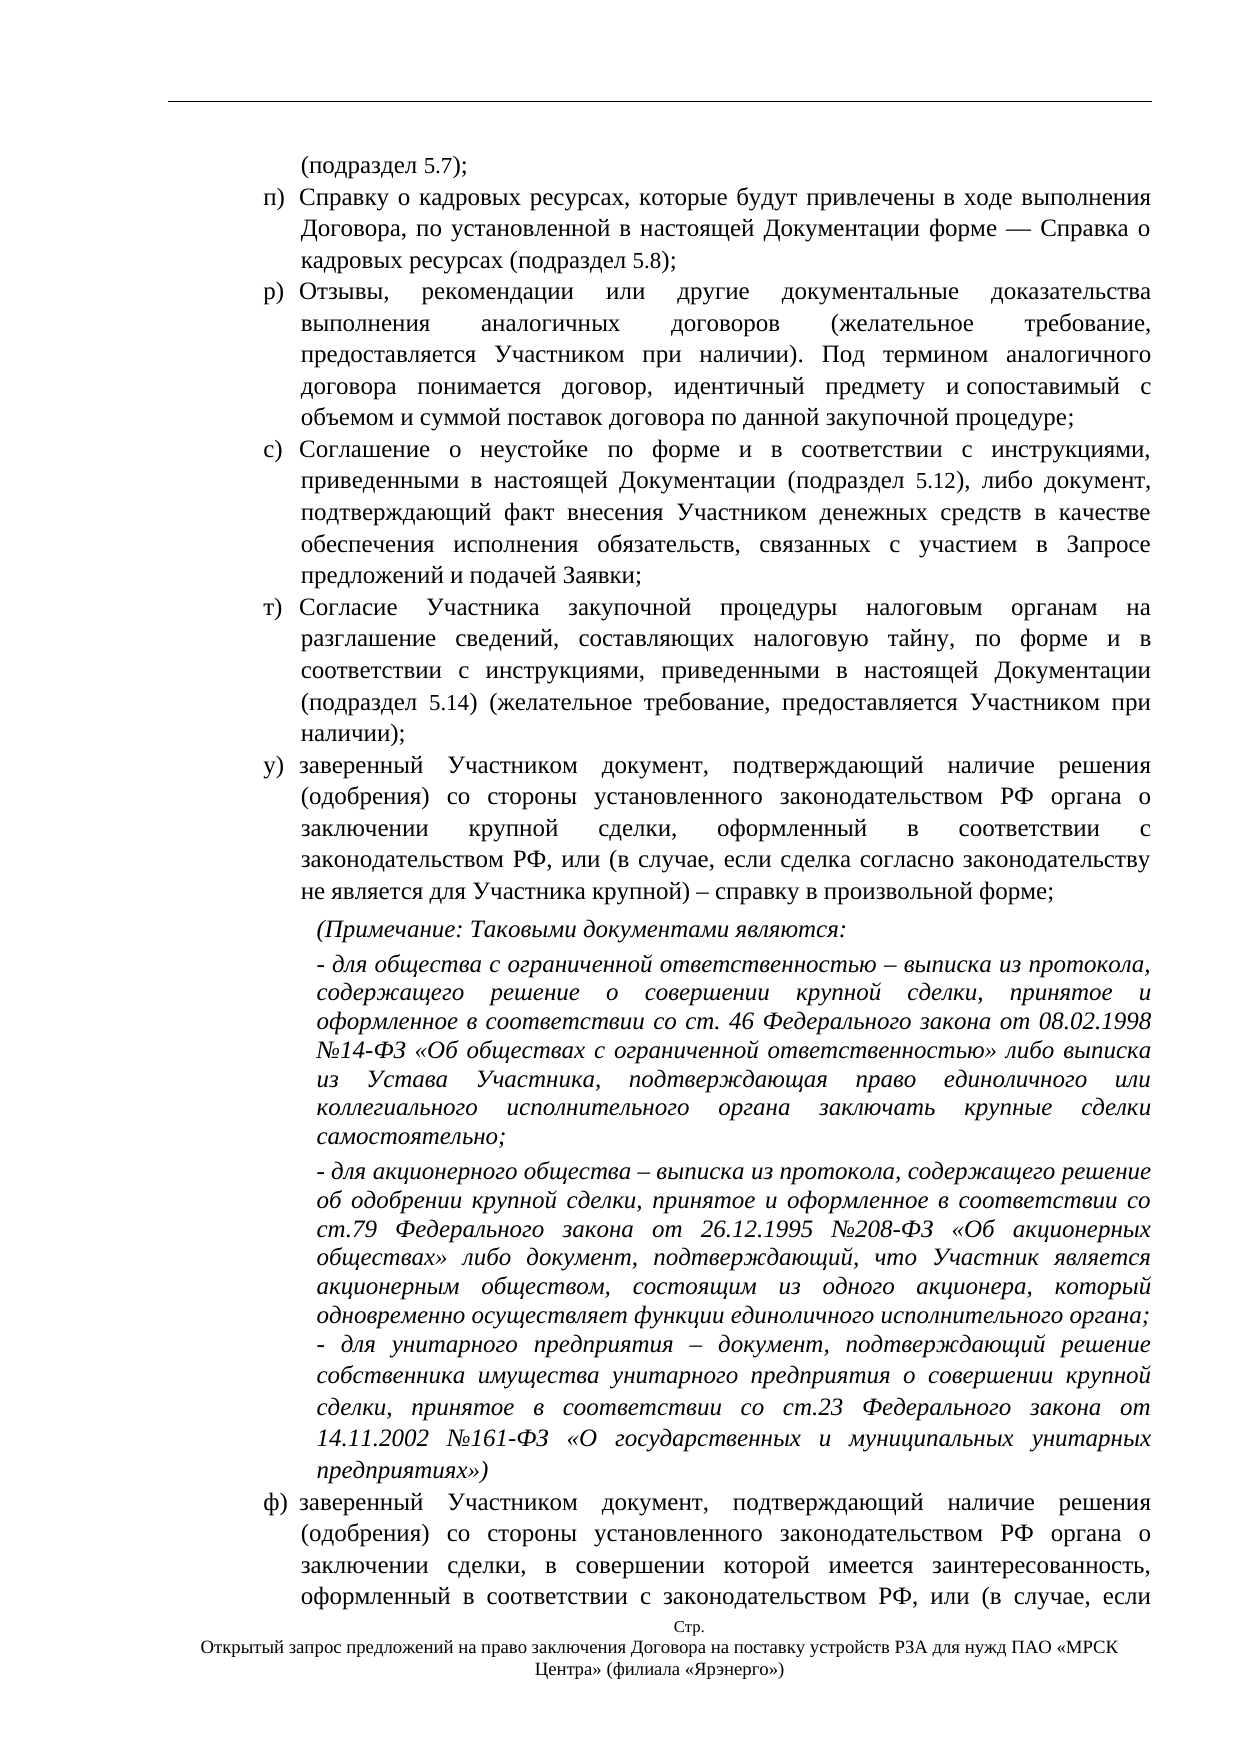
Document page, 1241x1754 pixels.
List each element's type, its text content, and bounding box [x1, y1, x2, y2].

list - для унитарного предприятия – документ, подтверждающий решение собственника имущества унитарного предприятия о совершении крупной сделки, принятое в соответствии со ст.23 Федерального закона от 14.11.2002 №161-ФЗ «О государственных и муниципальных унитарных предприятиях») [316, 1329, 1152, 1484]
list заверенный Участником документ, подтверждающий наличие решения (одобрения) со стороны установленного законодательством РФ органа о заключении крупной сделки, оформленный в соответствии с законодательством РФ, или (в случае, если сделка согласно законодательству не является для Участника крупной) – справку в произвольной форме; [263, 750, 1152, 905]
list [263, 150, 1152, 179]
list Согласие Участника закупочной процедуры налоговым органам на разглашение сведений, составляющих налоговую тайну, по форме и в соответствии с инструкциями, приведенными в настоящей Документации (подраздел 5.14) (желательное требование, предоставляется Участником при наличии); [263, 592, 1152, 747]
list Соглашение о неустойке по форме и в соответствии с инструкциями, приведенными в настоящей Документации (подраздел 5.12), либо документ, подтверждающий факт внесения Участником денежных средств в качестве обеспечения исполнения обязательств, связанных с участием в Запросе предложений и подачей Заявки; [263, 434, 1152, 589]
list - для общества с ограниченной ответственностью – выписка из протокола, содержащего решение о совершении крупной сделки, принятое и оформленное в соответствии со ст. 46 Федерального закона от 08.02.1998 №14-ФЗ «Об обществах с ограниченной ответственностью» либо выписка из Устава Участника, подтверждающая право единоличного или коллегиального исполнительного органа заключать крупные сделки самостоятельно; [316, 949, 1152, 1150]
list (Примечание: Таковыми документами являются: [316, 914, 1152, 942]
list - для акционерного общества – выписка из протокола, содержащего решение об одобрении крупной сделки, принятое и оформленное в соответствии со ст.79 Федерального закона от 26.12.1995 №208-ФЗ «Об акционерных обществах» либо документ, подтверждающий, что Участник является акционерным обществом, состоящим из одного акционера, который одновременно осуществляет функции единоличного исполнительного органа; [316, 1156, 1152, 1329]
list Справку о кадровых ресурсах, которые будут привлечены в ходе выполнения Договора, по установленной в настоящей Документации форме — Справка о кадровых ресурсах (подраздел 5.8); [263, 182, 1152, 273]
list Отзывы, рекомендации или другие документальные доказательства выполнения аналогичных договоров (желательное требование, предоставляется Участником при наличии). Под термином аналогичного договора понимается договор, идентичный предмету и сопоставимый с объемом и суммой поставок договора по данной закупочной процедуре; [263, 276, 1152, 431]
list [263, 1487, 1152, 1610]
